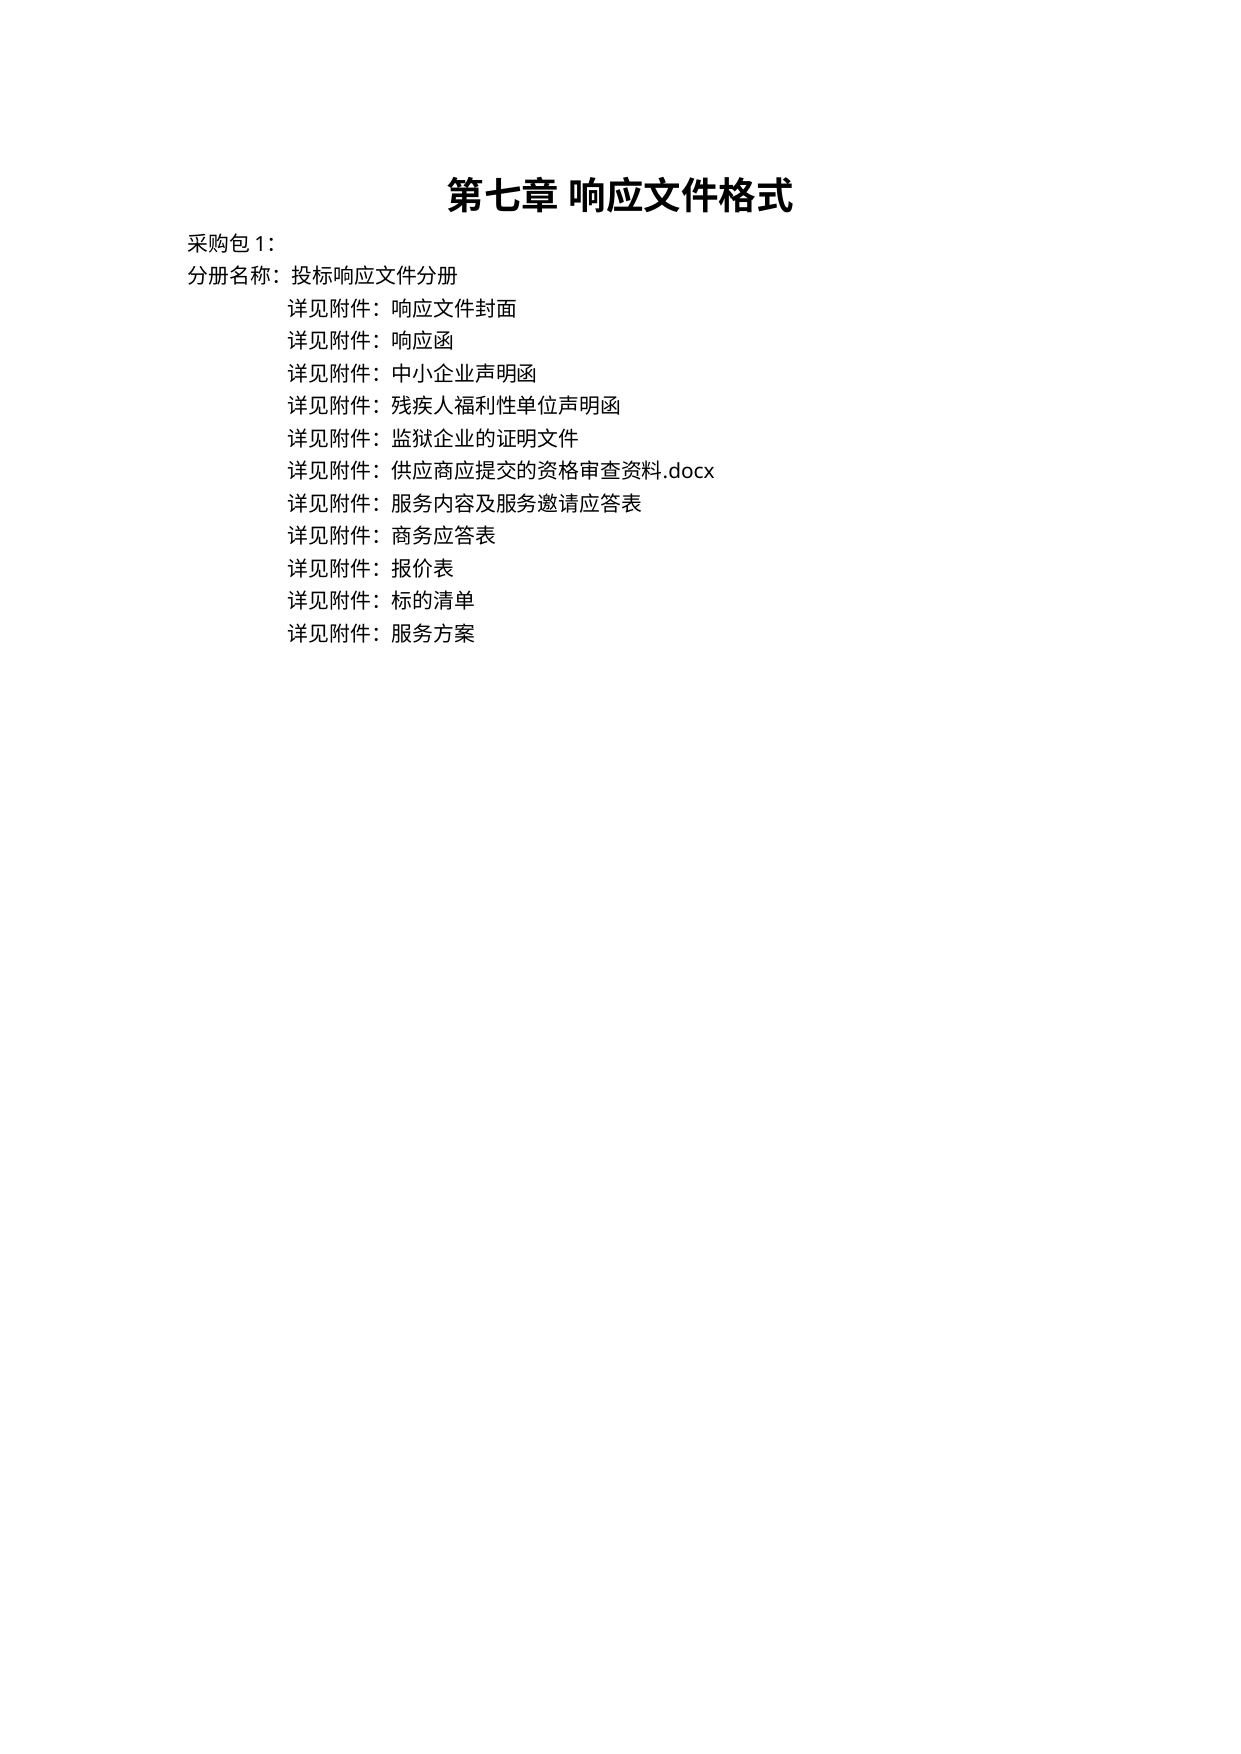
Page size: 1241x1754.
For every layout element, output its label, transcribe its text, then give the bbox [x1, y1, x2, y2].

text 详见附件：中小企业声明函 [187, 357, 1053, 389]
text 详见附件：商务应答表 [187, 519, 1053, 552]
text 采购包1： [187, 227, 1053, 259]
text 详见附件：响应文件封面 [187, 292, 1053, 324]
text 详见附件：残疾人福利性单位声明函 [187, 389, 1053, 422]
text 详见附件：标的清单 [187, 584, 1053, 617]
text 第七章 响应文件格式 [187, 162, 1053, 227]
text 详见附件：响应函 [187, 324, 1053, 357]
text 详见附件：报价表 [187, 552, 1053, 584]
text 详见附件：供应商应提交的资格审查资料.docx [187, 454, 1053, 487]
text 详见附件：服务内容及服务邀请应答表 [187, 487, 1053, 519]
text 详见附件：监狱企业的证明文件 [187, 422, 1053, 454]
text 详见附件：服务方案 [187, 617, 1053, 649]
text 分册名称：投标响应文件分册 [187, 259, 1053, 292]
